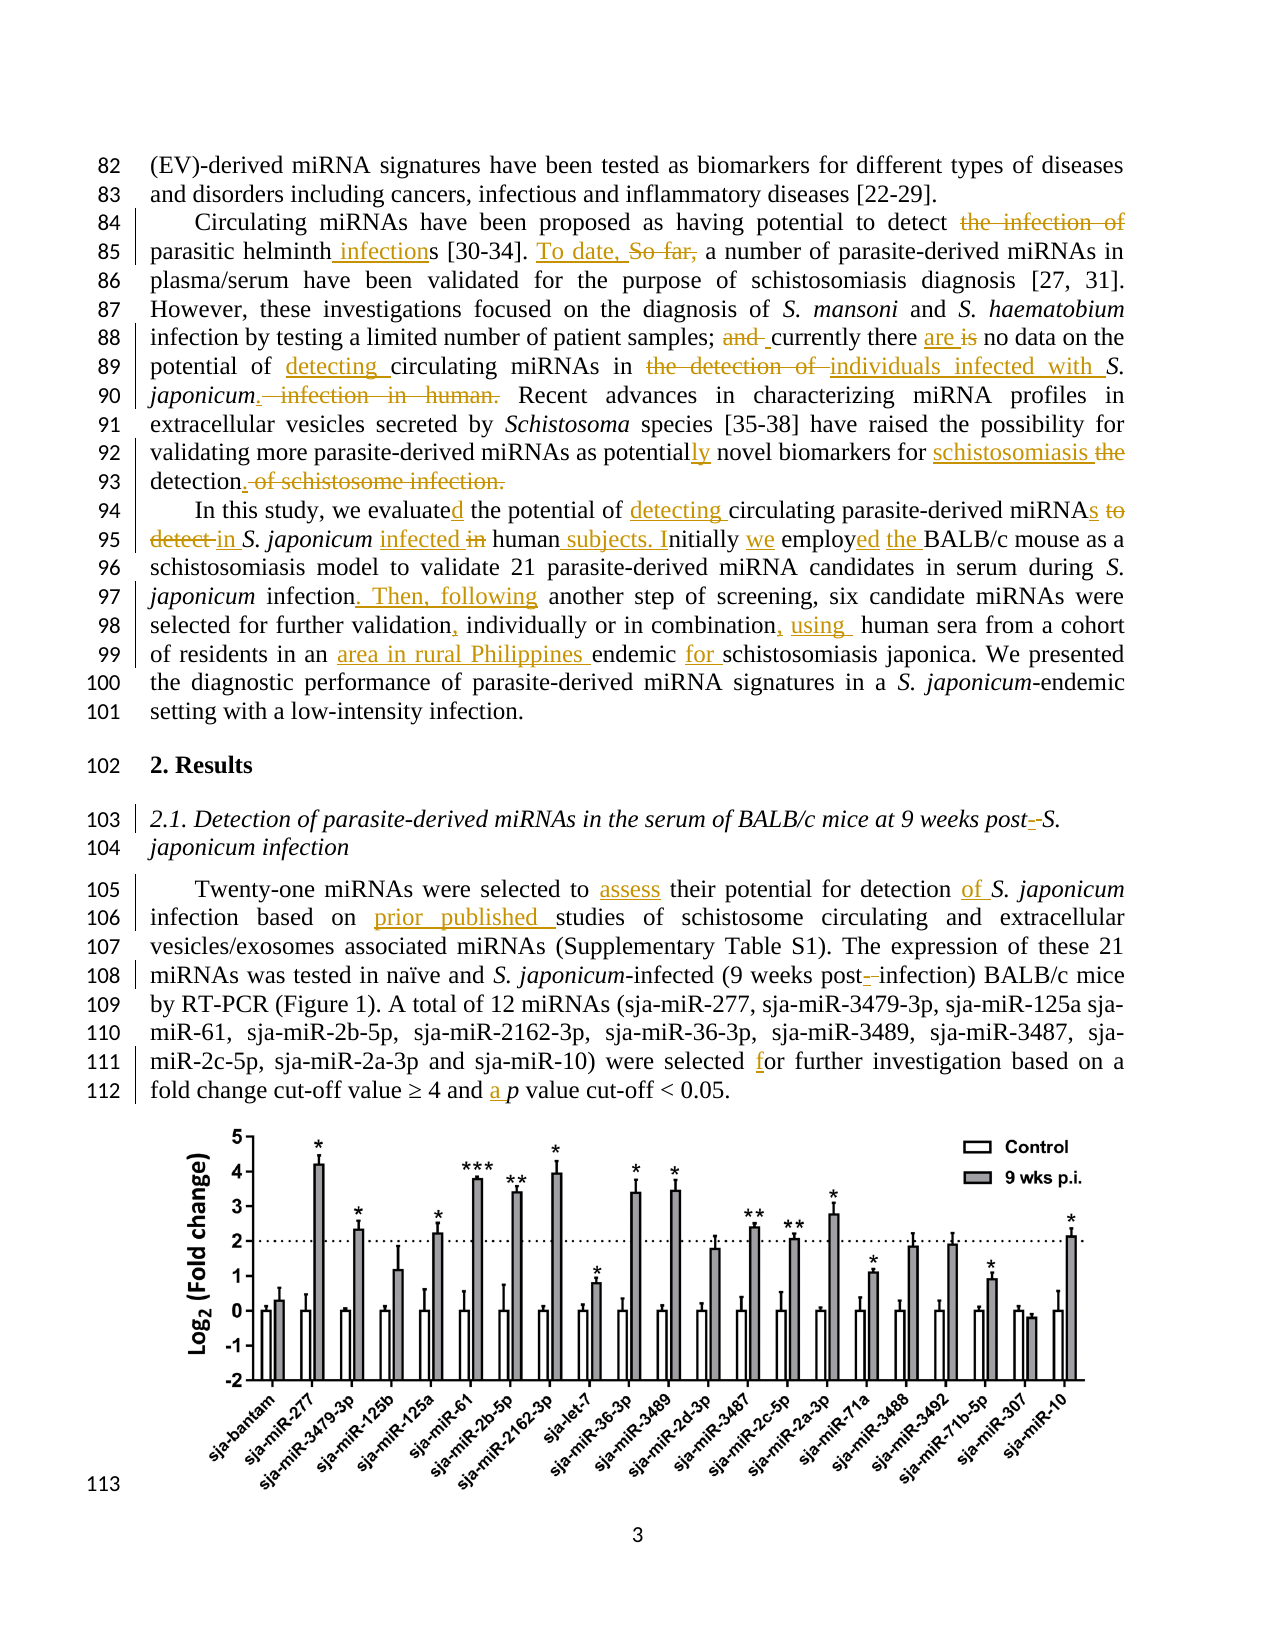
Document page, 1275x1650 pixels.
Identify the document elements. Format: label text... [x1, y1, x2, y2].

text 2.1. Detection of parasite-derived miRNAs in the serum of BALB/c mice at 9 weeks postS. japonicum infection [150, 804, 1125, 861]
picture [179, 1116, 1096, 1492]
text 2. Results [150, 750, 1125, 779]
text Circulating miRNAs have been proposed as having potential to detect parasitic helminths [30-34]. a number of parasite-derived miRNAs in plasma/serum have been validated for the purpose of schistosomiasis diagnosis [27, 31]. However, these investigations focused on the diagnosis of S. mansoni and S. haematobium infection by testing a limited number of patient samples; currently there no data on the potential of circulating miRNAs in S. japonicum Recent advances in characterizing miRNA profiles in extracellular vesicles secreted by Schistosoma species [35-38] have raised the possibility for validating more parasite-derived miRNAs as potential novel biomarkers for detection [150, 207, 1125, 495]
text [150, 150, 1125, 207]
text Twenty-one miRNAs were selected to their potential for detection S. japonicum infection based on studies of schistosome circulating and extracellular vesicles/exosomes associated miRNAs (Supplementary Table S1). The expression of these 21 miRNAs was tested in naïve and S. japonicum-infected (9 weeks postinfection) BALB/c mice by RT-PCR (Figure 1). A total of 12 miRNAs (sja-miR-277, sja-miR-3479-3p, sja-miR-125a sja-miR-61, sja-miR-2b-5p, sja-miR-2162-3p, sja-miR-36-3p, sja-miR-3489, sja-miR-3487, sja-miR-2c-5p, sja-miR-2a-3p and sja-miR-10) were selected or further investigation based on a fold change cut-off value ≥ 4 and p value cut-off < 0.05. [150, 874, 1125, 1104]
text In this study, we evaluate the potential of circulating parasite-derived miRNA S. japonicum humannitially employ BALB/c mouse as a schistosomiasis model to validate 21 parasite-derived miRNA candidates in serum during S. japonicum infection another step of screening, six candidate miRNAs were selected for further validation individually or in combination human sera from a cohort of residents in an endemic schistosomiasis japonica. We presented the diagnostic performance of parasite-derived miRNA signatures in a S. japonicum-endemic setting with a low-intensity infection. [150, 495, 1125, 725]
